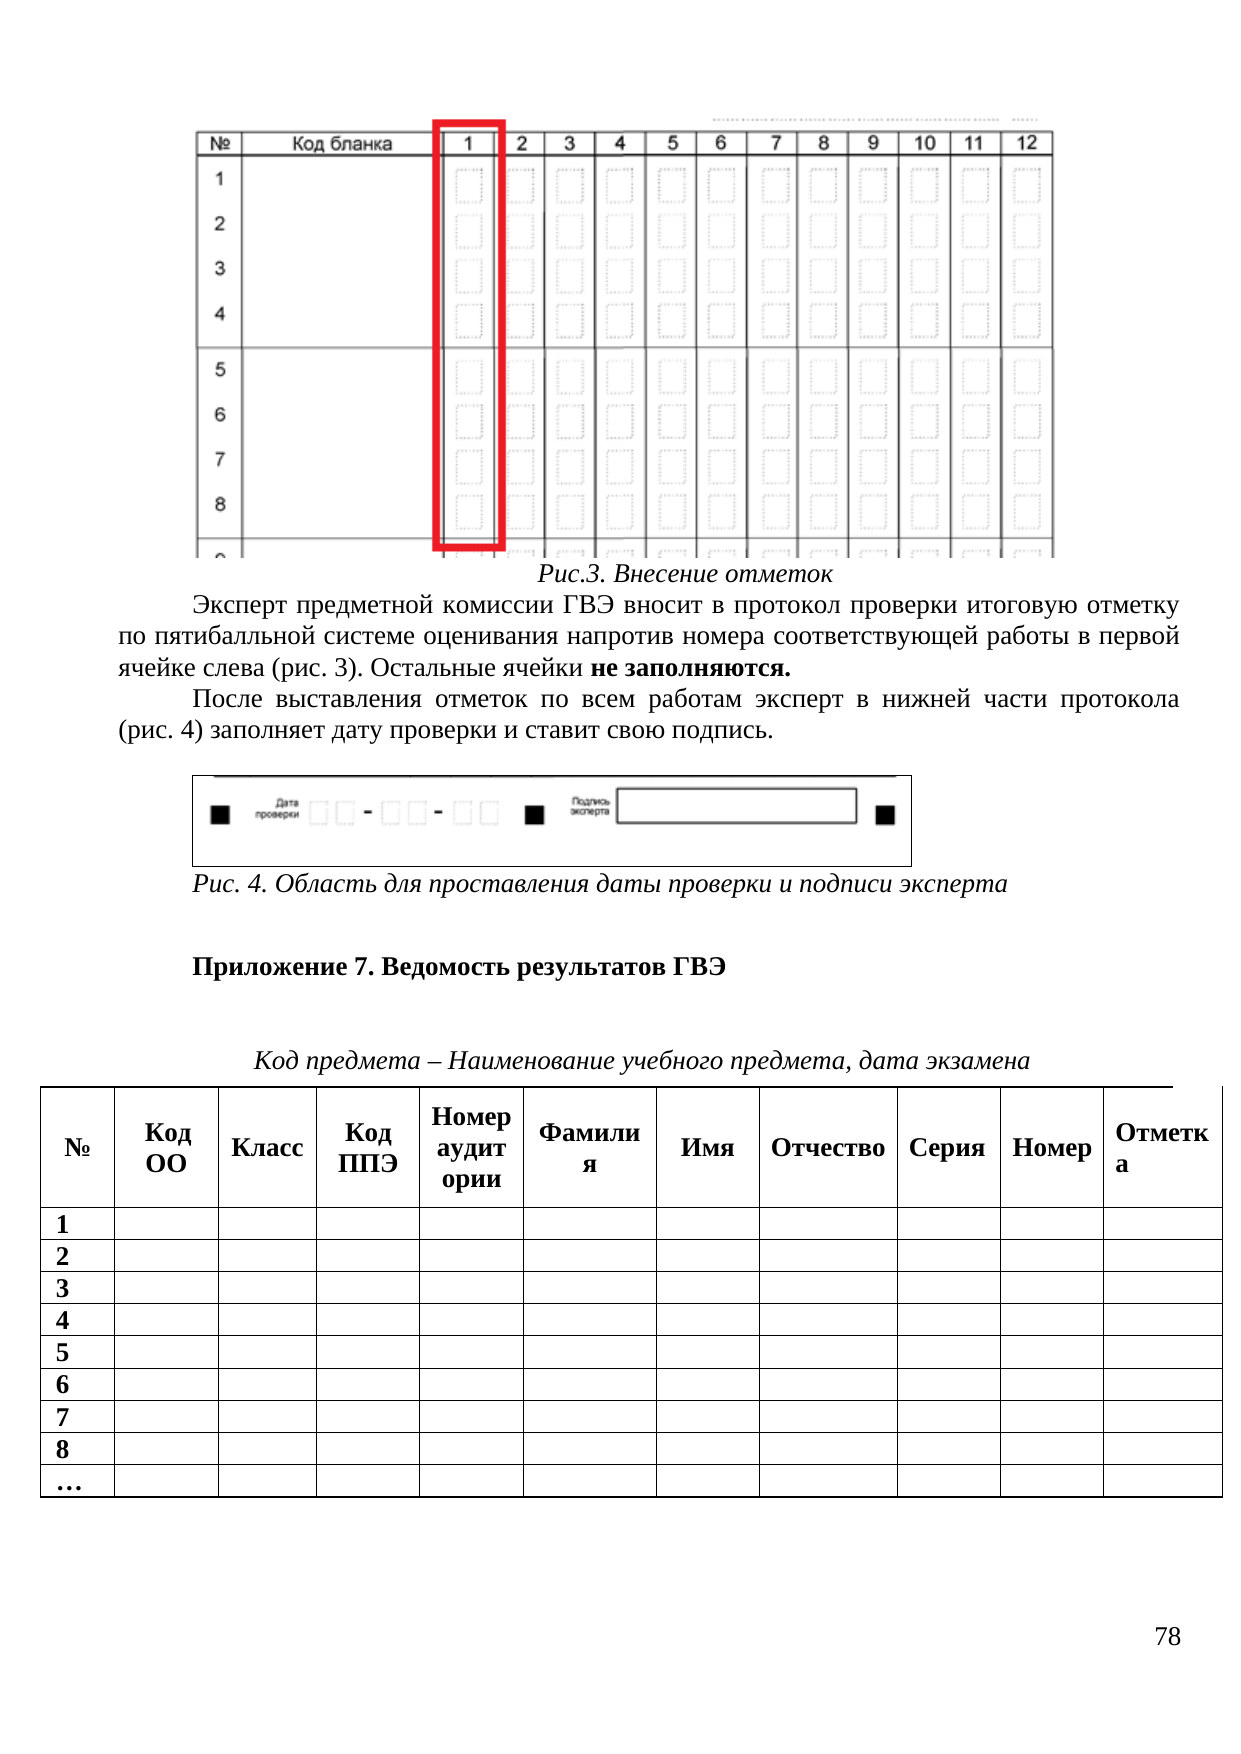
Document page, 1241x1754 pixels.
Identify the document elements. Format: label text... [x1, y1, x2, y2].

table_cell [760, 1208, 897, 1239]
table_cell [898, 1304, 1000, 1335]
table_cell 5 [41, 1336, 114, 1368]
table_cell [1001, 1304, 1103, 1335]
table_cell Имя [657, 1088, 759, 1207]
table_cell 2 [41, 1240, 114, 1271]
table_cell [524, 1240, 656, 1271]
table_cell [657, 1336, 759, 1368]
table_cell [420, 1272, 523, 1303]
table_cell [657, 1240, 759, 1271]
table_cell [760, 1465, 897, 1496]
table_cell [1104, 1240, 1222, 1271]
table_cell [1001, 1433, 1103, 1464]
table_cell [1104, 1465, 1222, 1496]
table_cell [1001, 1272, 1103, 1303]
table_cell [898, 1208, 1000, 1239]
table_cell … [41, 1465, 114, 1496]
table_cell [420, 1369, 523, 1400]
table_cell [420, 1433, 523, 1464]
table_cell [317, 1304, 419, 1335]
table_cell [1104, 1272, 1222, 1303]
table_cell [219, 1336, 316, 1368]
table_cell [657, 1369, 759, 1400]
table_cell Код ППЭ [317, 1088, 419, 1207]
table_cell [115, 1304, 218, 1335]
table_cell [219, 1304, 316, 1335]
subtitle Приложение 7. Ведомость результатов ГВЭ [118, 951, 1181, 982]
picture [193, 776, 911, 866]
table_cell Код ОО [115, 1088, 218, 1207]
table_cell [1104, 1401, 1222, 1432]
table_cell [898, 1465, 1000, 1496]
table_cell [1001, 1401, 1103, 1432]
table_cell Отметка [1104, 1086, 1222, 1207]
table_cell [1104, 1208, 1222, 1239]
table_cell [1001, 1240, 1103, 1271]
table_cell [115, 1272, 218, 1303]
table_cell [317, 1401, 419, 1432]
table_cell [524, 1208, 656, 1239]
table_cell Номер аудитории [420, 1088, 523, 1207]
table_cell [524, 1336, 656, 1368]
table_cell [1104, 1433, 1222, 1464]
table_cell [524, 1433, 656, 1464]
table_cell [420, 1336, 523, 1368]
table_cell [115, 1240, 218, 1271]
table_cell Фамилия [524, 1088, 656, 1207]
table_cell Отчество [760, 1088, 897, 1207]
table_cell [317, 1465, 419, 1496]
table_cell [898, 1401, 1000, 1432]
table_cell [1104, 1369, 1222, 1400]
table_cell [760, 1401, 897, 1432]
text Эксперт предметной комиссии ГВЭ вносит в протокол проверки итоговую отметку по пятибалльной системе оценивания напротив номера соответствующей работы в первой ячейке слева (рис. 3). Остальные ячейки не заполняются. [118, 588, 1181, 682]
table_cell 6 [41, 1369, 114, 1400]
table_cell [1001, 1465, 1103, 1496]
table_cell [1104, 1304, 1222, 1335]
table_cell [115, 1433, 218, 1464]
table_cell 8 [41, 1433, 114, 1464]
table_cell [524, 1369, 656, 1400]
table_cell [898, 1336, 1000, 1368]
table_cell [760, 1433, 897, 1464]
table_cell [115, 1208, 218, 1239]
table_cell [219, 1272, 316, 1303]
table_cell [317, 1240, 419, 1271]
table_cell [657, 1465, 759, 1496]
table_cell [524, 1465, 656, 1496]
table_cell [657, 1272, 759, 1303]
table_cell [317, 1208, 419, 1239]
table_cell [760, 1304, 897, 1335]
table_cell [657, 1304, 759, 1335]
table_cell [898, 1369, 1000, 1400]
table_cell [115, 1401, 218, 1432]
table_cell [1001, 1369, 1103, 1400]
table_cell 4 [41, 1304, 114, 1335]
text Рис. 4. Область для проставления даты проверки и подписи эксперта [118, 867, 1181, 898]
table_cell [420, 1401, 523, 1432]
table_cell [760, 1369, 897, 1400]
table_cell [219, 1465, 316, 1496]
table_cell [898, 1433, 1000, 1464]
table_cell [420, 1240, 523, 1271]
table_cell [115, 1369, 218, 1400]
table_cell [524, 1401, 656, 1432]
table_cell [1104, 1336, 1222, 1368]
table_cell [219, 1208, 316, 1239]
table_cell [317, 1369, 419, 1400]
table_cell [420, 1208, 523, 1239]
table_cell [420, 1465, 523, 1496]
table_cell [524, 1272, 656, 1303]
table_cell [760, 1272, 897, 1303]
table_cell [219, 1401, 316, 1432]
table_cell [317, 1433, 419, 1464]
table_cell [1001, 1336, 1103, 1368]
table_cell [657, 1208, 759, 1239]
table_cell [760, 1240, 897, 1271]
picture [192, 118, 1066, 558]
table_cell [219, 1433, 316, 1464]
table_cell Класс [219, 1088, 316, 1207]
text После выставления отметок по всем работам эксперт в нижней части протокола (рис. 4) заполняет дату проверки и ставит свою подпись. [118, 682, 1181, 744]
table_cell Серия [898, 1088, 1000, 1207]
table_cell [219, 1240, 316, 1271]
table_cell [420, 1304, 523, 1335]
table_cell [898, 1240, 1000, 1271]
table_cell [1001, 1208, 1103, 1239]
table_cell [657, 1433, 759, 1464]
table_cell [317, 1336, 419, 1368]
table_cell [115, 1465, 218, 1496]
table_cell [219, 1369, 316, 1400]
table_cell 1 [41, 1208, 114, 1239]
text Рис.3. Внесение отметок [118, 557, 1181, 588]
table_cell [317, 1272, 419, 1303]
table_cell 7 [41, 1401, 114, 1432]
table_cell [115, 1336, 218, 1368]
table_cell [898, 1272, 1000, 1303]
table_cell [760, 1336, 897, 1368]
table_cell [524, 1304, 656, 1335]
table_cell [657, 1401, 759, 1432]
table_cell Номер [1001, 1088, 1103, 1207]
table_header Код предмета – Наименование учебного предмета, дата экзамена [41, 1034, 1173, 1086]
table_cell 3 [41, 1272, 114, 1303]
table_cell № [41, 1088, 114, 1207]
